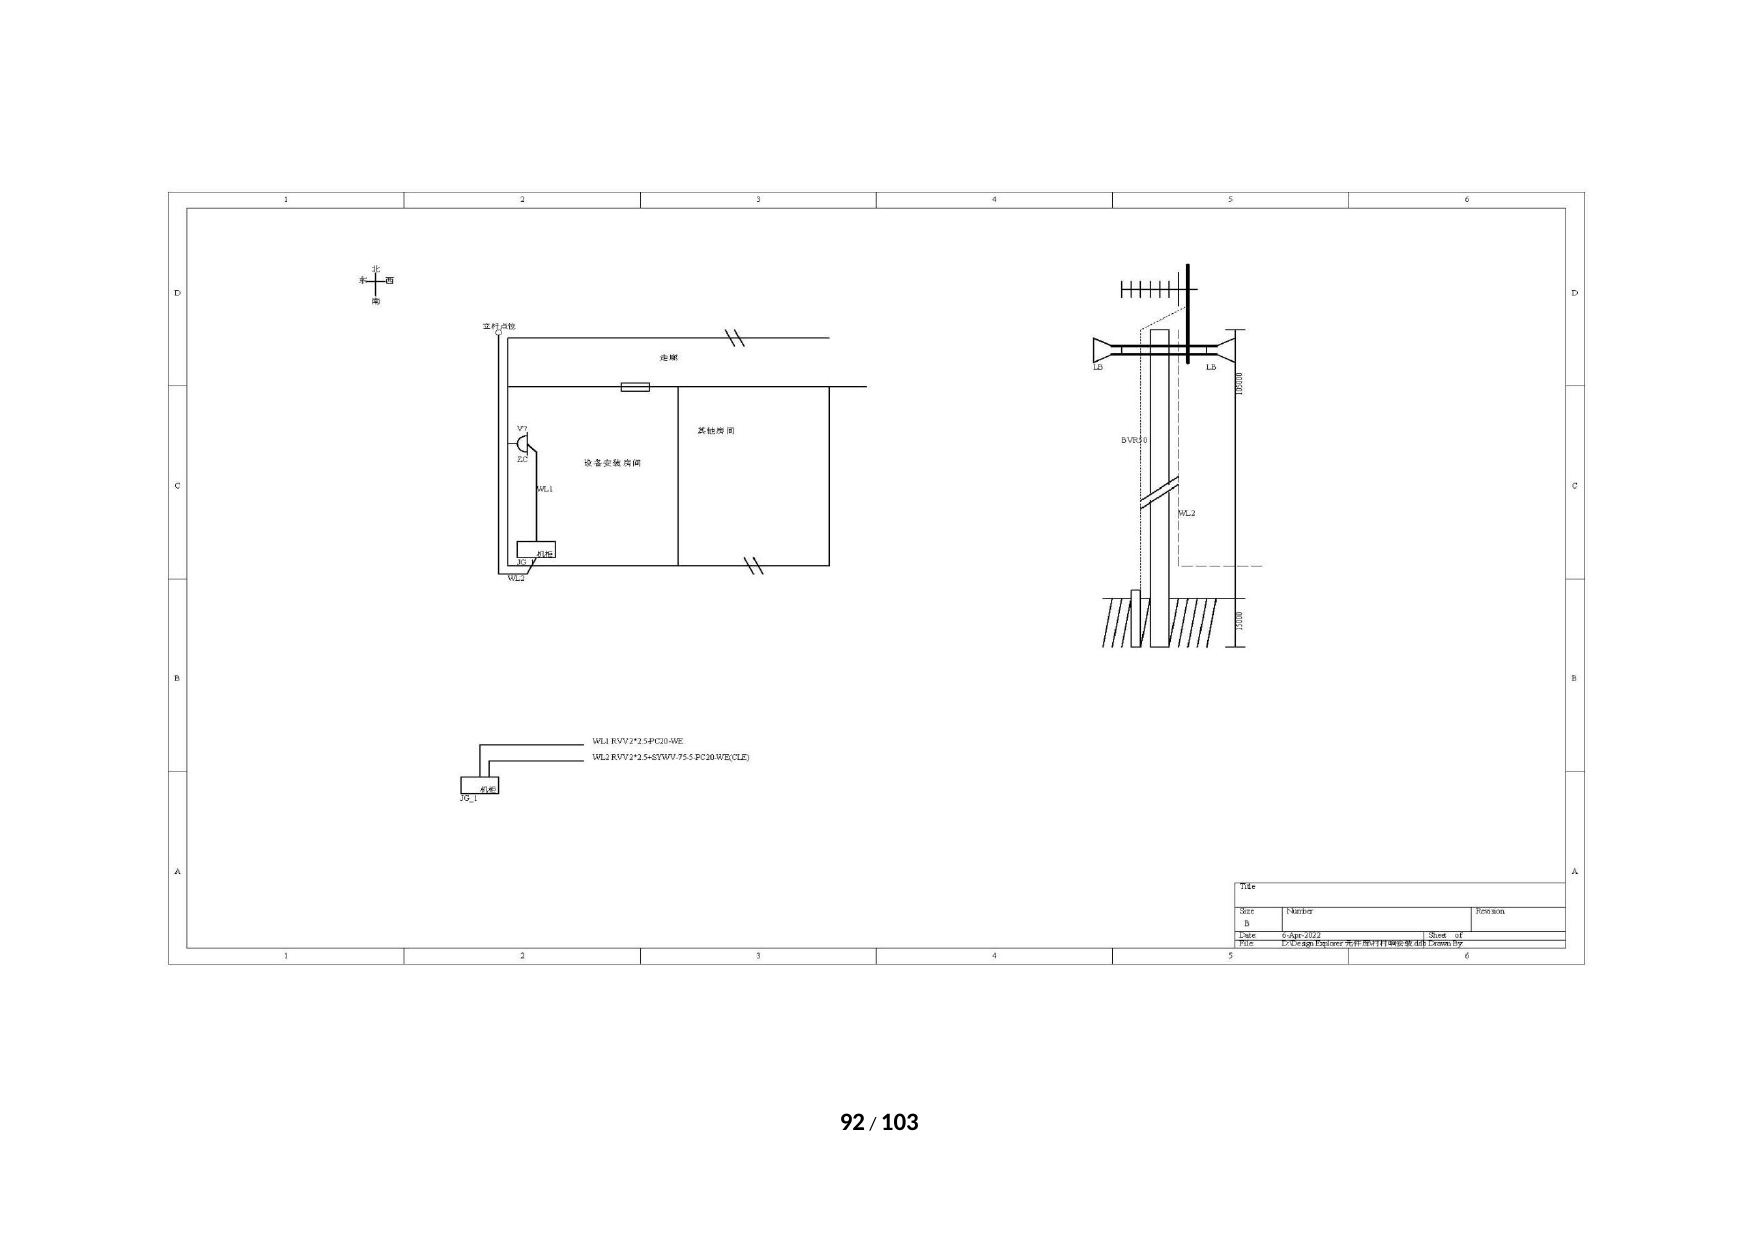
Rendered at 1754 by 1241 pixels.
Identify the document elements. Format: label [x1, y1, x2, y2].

picture [147, 93, 1606, 982]
